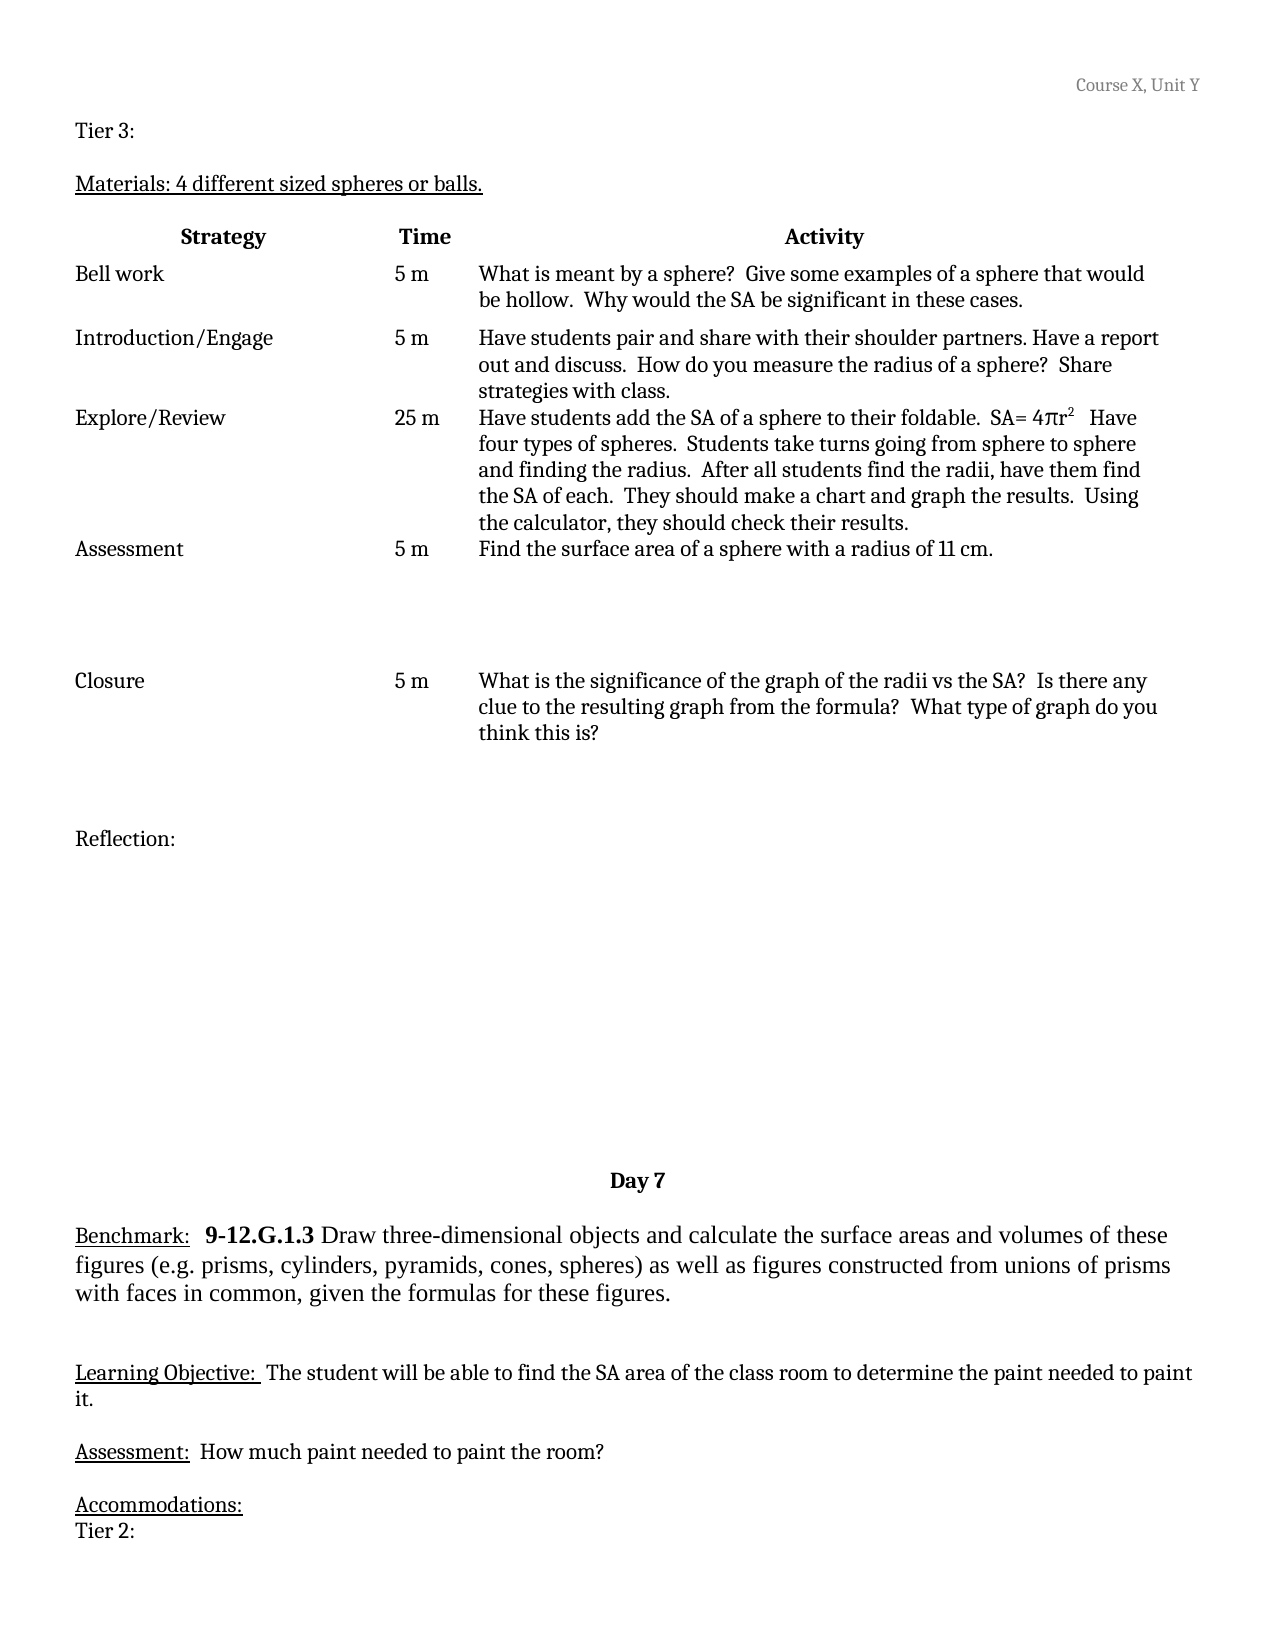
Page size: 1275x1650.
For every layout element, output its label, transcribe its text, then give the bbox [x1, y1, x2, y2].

table_cell 5 m [383, 668, 467, 799]
text Tier 2: [75, 1518, 1200, 1544]
table_cell Introduction/Engage [64, 325, 383, 404]
text Assessment: How much paint needed to paint the room? [75, 1439, 1200, 1465]
text Benchmark: 9-12.G.1.3 Draw three-dimensional objects and calculate the surface areas and volumes of these figures (e.g. prisms, cylinders, pyramids, cones, spheres) as well as figures constructed from unions of prisms with faces in common, given the formulas for these figures. [75, 1221, 1200, 1307]
table_cell Find the surface area of a sphere with a radius of 11 cm. [467, 536, 1182, 667]
table_cell 25 m [383, 404, 467, 536]
table_header Strategy [64, 224, 383, 261]
table_cell What is meant by a sphere? Give some examples of a sphere that would be hollow. Why would the SA be significant in these cases. [467, 261, 1182, 325]
table_cell Have students add the SA of a sphere to their foldable. SA= 4πr2 Have four types of spheres. Students take turns going from sphere to sphere and finding the radius. After all students find the radii, have them find the SA of each. They should make a chart and graph the results. Using the calculator, they should check their results. [467, 404, 1182, 536]
table_cell Have students pair and share with their shoulder partners. Have a report out and discuss. How do you measure the radius of a sphere? Share strategies with class. [467, 325, 1182, 404]
table_cell Assessment [64, 536, 383, 667]
table_cell Explore/Review [64, 404, 383, 536]
text Day 7 [75, 1168, 1200, 1194]
text Learning Objective: The student will be able to find the SA area of the class room to determine the paint needed to paint it. [75, 1360, 1200, 1413]
table_cell Bell work [64, 261, 383, 325]
text Reflection: [75, 825, 1200, 852]
table_header Activity [467, 224, 1182, 261]
text Accommodations: [75, 1492, 1200, 1518]
table_cell 5 m [383, 325, 467, 404]
text Materials: 4 different sized spheres or balls. [75, 171, 1200, 197]
table_cell 5 m [383, 536, 467, 667]
table_cell Closure [64, 668, 383, 799]
text Tier 3: [75, 118, 1200, 144]
table_header Time [383, 224, 467, 261]
table_cell What is the significance of the graph of the radii vs the SA? Is there any clue to the resulting graph from the formula? What type of graph do you think this is? [467, 668, 1182, 799]
table_cell 5 m [383, 261, 467, 325]
